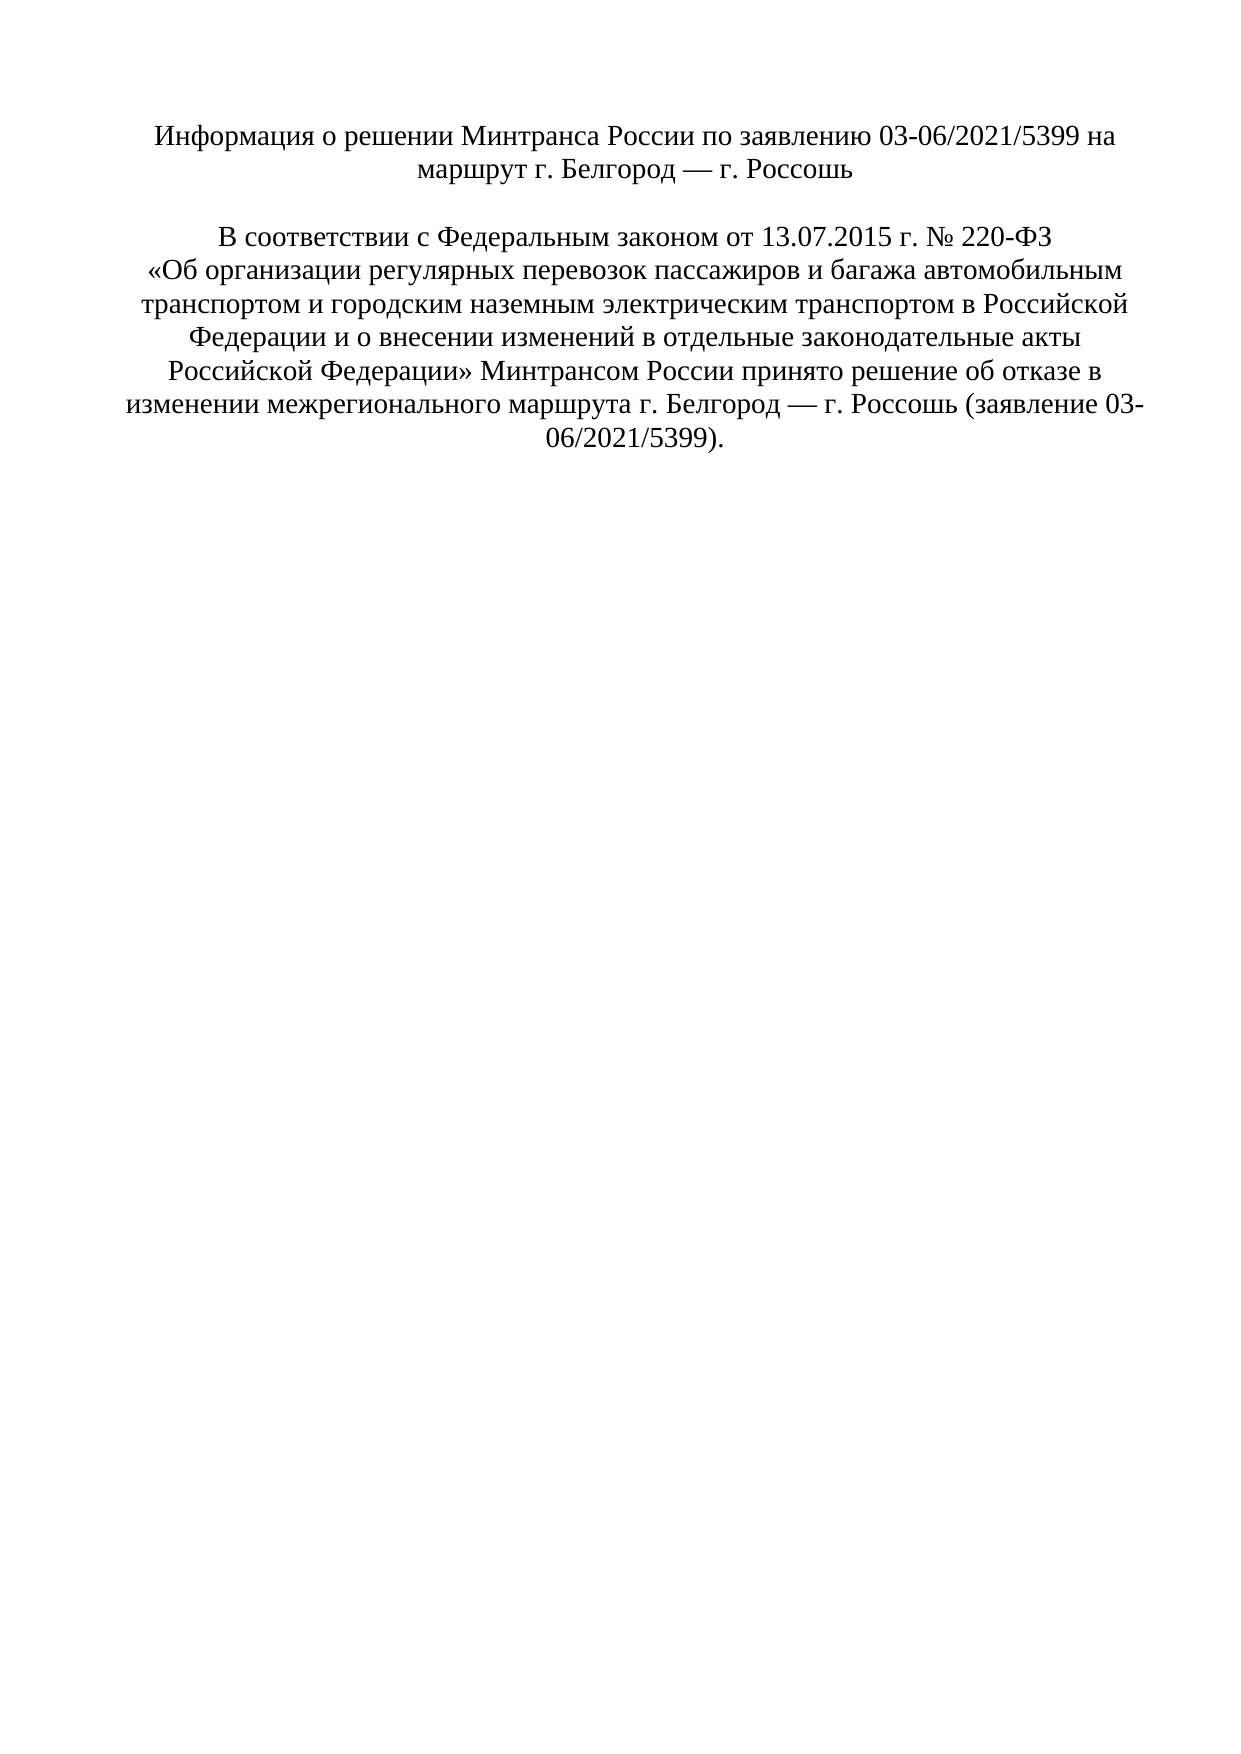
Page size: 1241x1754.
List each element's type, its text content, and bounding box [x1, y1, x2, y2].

text Информация о решении Минтранса России по заявлению 03-06/2021/5399 на маршрут г. Белгород — г. Россошь [118, 118, 1152, 185]
text В соответствии с Федеральным законом от 13.07.2015 г. № 220-ФЗ «Об организации регулярных перевозок пассажиров и багажа автомобильным транспортом и городским наземным электрическим транспортом в Российской Федерации и о внесении изменений в отдельные законодательные акты Российской Федерации» Минтрансом России принято решение об отказе в изменении межрегионального маршрута г. Белгород — г. Россошь (заявление 03-06/2021/5399). [118, 219, 1152, 453]
